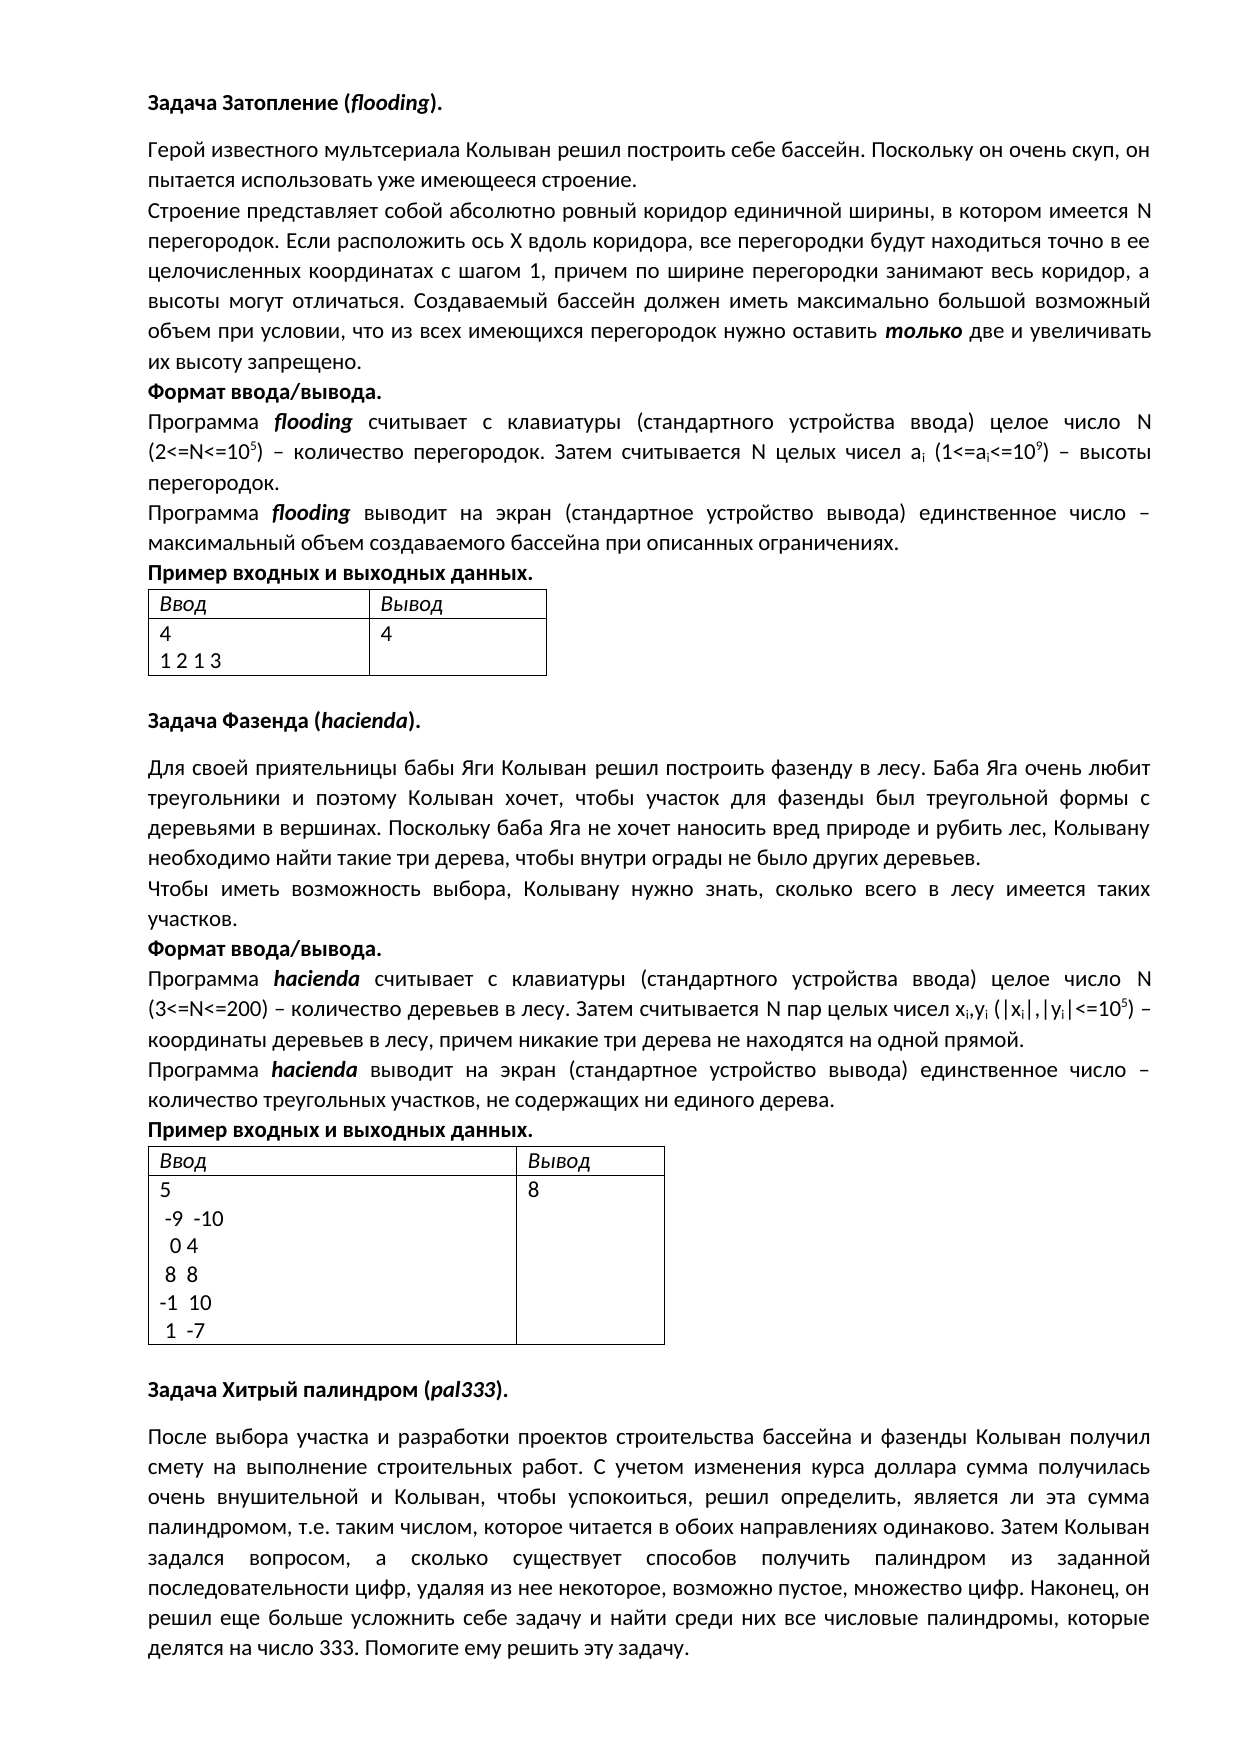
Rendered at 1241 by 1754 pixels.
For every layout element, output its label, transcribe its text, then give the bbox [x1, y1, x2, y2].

table_header Вывод [370, 590, 546, 618]
text Программа hacienda считывает с клавиатуры (стандартного устройства ввода) целое число N (3<=N<=200) – количество деревьев в лесу. Затем считывается N пар целых чисел xi,yi (|xi|,|yi|<=105) – координаты деревьев в лесу, причем никакие три дерева не находятся на одной прямой. [148, 964, 1152, 1053]
text Пример входных и выходных данных. [148, 1115, 1152, 1143]
text Формат ввода/вывода. [148, 377, 1152, 405]
text Герой известного мультсериала Колыван решил построить себе бассейн. Поскольку он очень скуп, он пытается использовать уже имеющееся строение. [148, 135, 1152, 194]
text После выбора участка и разработки проектов строительства бассейна и фазенды Колыван получил смету на выполнение строительных работ. С учетом изменения курса доллара сумма получилась очень внушительной и Колыван, чтобы успокоиться, решил определить, является ли эта сумма палиндромом, т.е. таким числом, которое читается в обоих направлениях одинаково. Затем Колыван задался вопросом, а сколько существует способов получить палиндром из заданной последовательности цифр, удаляя из нее некоторое, возможно пустое, множество цифр. Наконец, он решил еще больше усложнить себе задачу и найти среди них все числовые палиндромы, которые делятся на число 333. Помогите ему решить эту задачу. [148, 1422, 1152, 1661]
text Задача Хитрый палиндром (pal333). [148, 1375, 1152, 1403]
text Программа flooding считывает с клавиатуры (стандартного устройства ввода) целое число N (2<=N<=105) – количество перегородок. Затем считывается N целых чисел аi (1<=аi<=109) – высоты перегородок. [148, 407, 1152, 496]
table_header Вывод [517, 1147, 664, 1174]
table_header Ввод [149, 1147, 516, 1174]
table_header Ввод [149, 590, 369, 618]
table_cell 4 [370, 619, 546, 675]
text Чтобы иметь возможность выбора, Колывану нужно знать, сколько всего в лесу имеется таких участков. [148, 874, 1152, 932]
text Формат ввода/вывода. [148, 934, 1152, 962]
text Программа flooding выводит на экран (стандартное устройство вывода) единственное число – максимальный объем создаваемого бассейна при описанных ограничениях. [148, 498, 1152, 556]
table_cell 5 -9 -10 0 4 8 8 -1 10 1 -7 [149, 1176, 516, 1344]
table_cell 8 [517, 1176, 664, 1344]
text Для своей приятельницы бабы Яги Колыван решил построить фазенду в лесу. Баба Яга очень любит треугольники и поэтому Колыван хочет, чтобы участок для фазенды был треугольной формы с деревьями в вершинах. Поскольку баба Яга не хочет наносить вред природе и рубить лес, Колывану необходимо найти такие три дерева, чтобы внутри ограды не было других деревьев. [148, 753, 1152, 871]
text Задача Фазенда (hacienda). [148, 706, 1152, 734]
table_cell 4 1 2 1 3 [149, 619, 369, 675]
text Программа hacienda выводит на экран (стандартное устройство вывода) единственное число – количество треугольных участков, не содержащих ни единого дерева. [148, 1055, 1152, 1113]
text Задача Затопление (flooding). [148, 88, 1152, 117]
text Строение представляет собой абсолютно ровный коридор единичной ширины, в котором имеется N перегородок. Если расположить ось Х вдоль коридора, все перегородки будут находиться точно в ее целочисленных координатах с шагом 1, причем по ширине перегородки занимают весь коридор, а высоты могут отличаться. Создаваемый бассейн должен иметь максимально большой возможный объем при условии, что из всех имеющихся перегородок нужно оставить только две и увеличивать их высоту запрещено. [148, 196, 1152, 375]
text Пример входных и выходных данных. [148, 558, 1152, 586]
